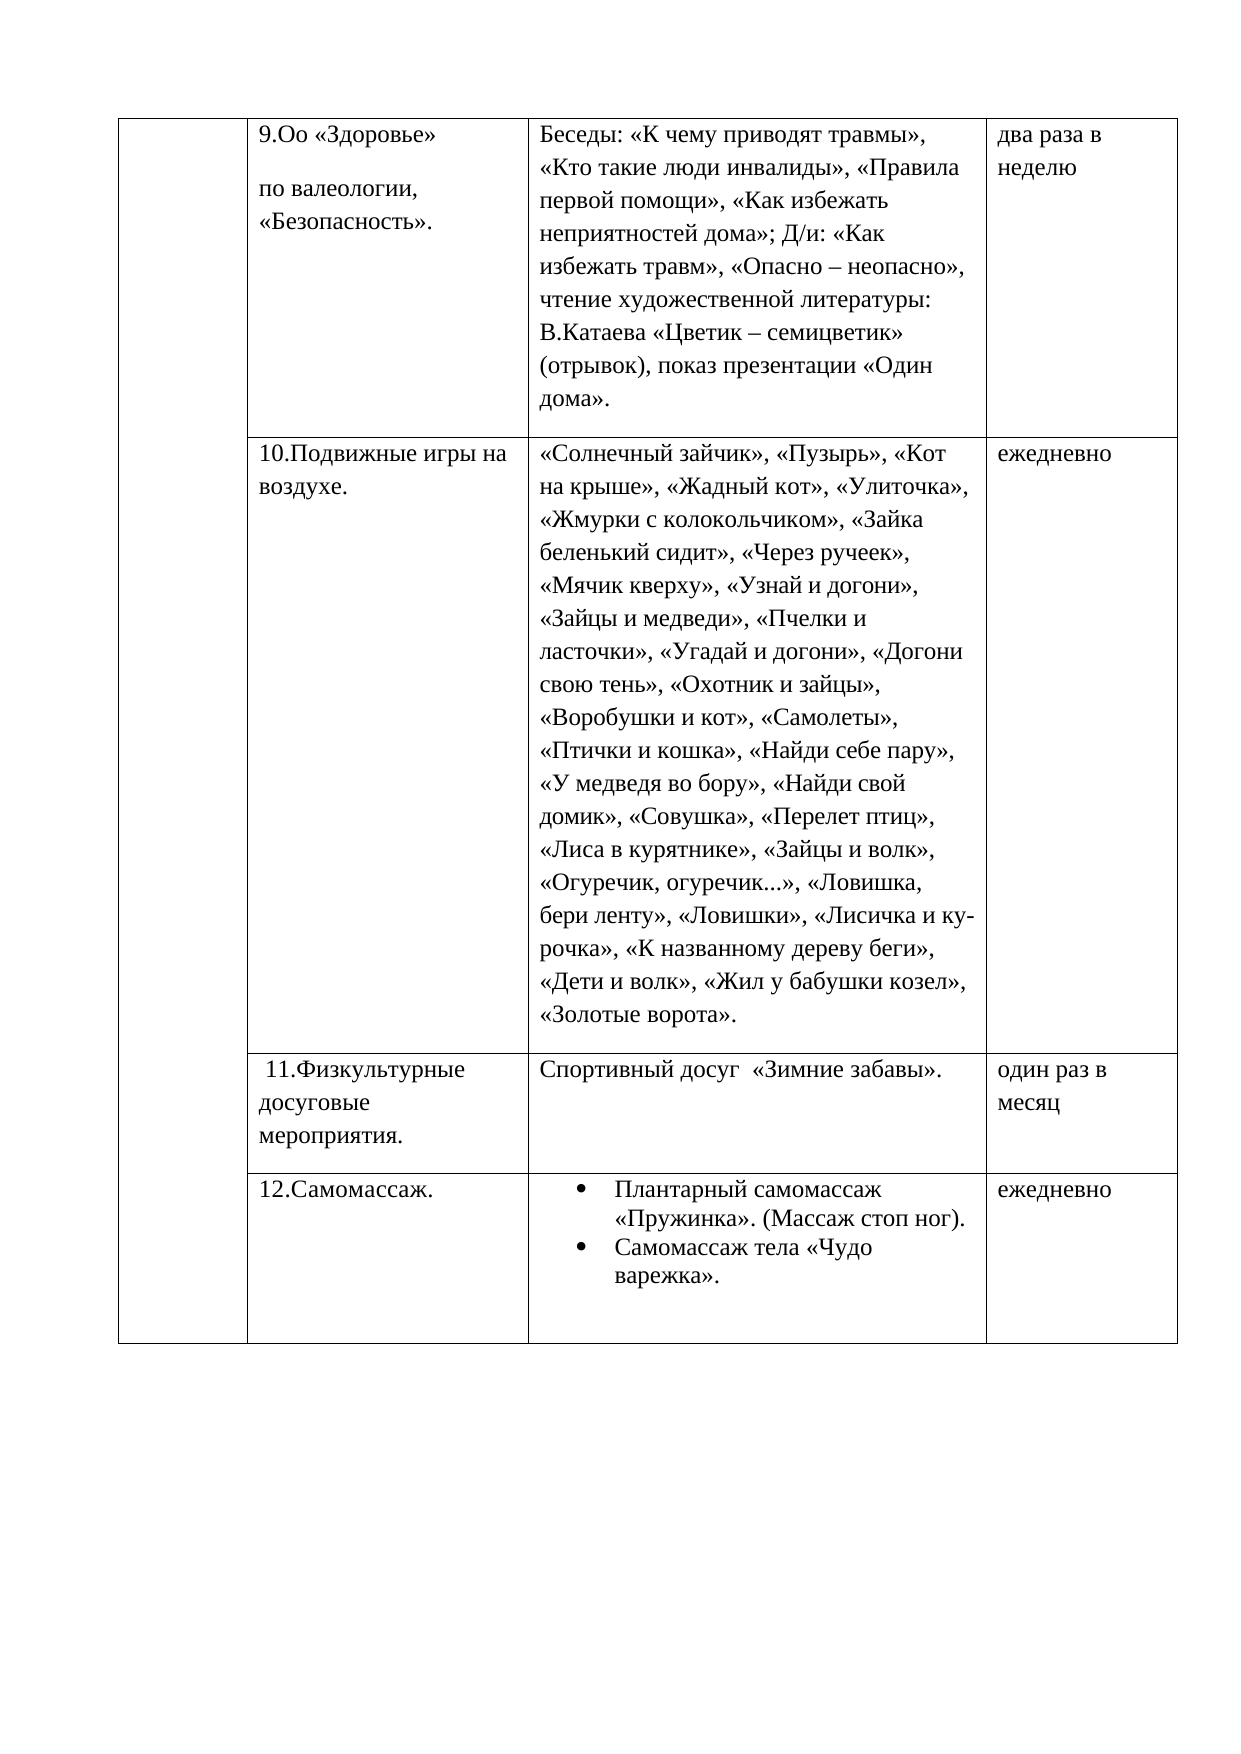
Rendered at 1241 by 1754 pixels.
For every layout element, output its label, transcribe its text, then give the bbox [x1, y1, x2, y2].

table_cell 12.Самомассаж. [248, 1174, 528, 1343]
table_cell один раз в месяц [987, 1054, 1177, 1173]
table_cell 10.Подвижные игры на воздухе. [248, 438, 528, 1053]
table_cell два раза в неделю [987, 119, 1177, 437]
table_cell Спортивный досуг «Зимние забавы». [529, 1054, 986, 1173]
table_cell ежедневно [987, 1174, 1177, 1343]
table_cell 11.Физкультурные досуговые мероприятия. [248, 1054, 528, 1173]
table_cell 9.Оо «Здоровье» по валеологии, «Безопасность». [248, 119, 528, 437]
table_cell ежедневно [987, 438, 1177, 1053]
table_cell «Солнечный зайчик», «Пузырь», «Кот на крыше», «Жадный кот», «Улиточка», «Жмурки с колокольчиком», «Зайка беленький сидит», «Через ручеек», «Мячик кверху», «Узнай и догони», «Зайцы и медведи», «Пчелки и ласточки», «Угадай и догони», «Догони свою тень», «Охотник и зайцы», «Воробушки и кот», «Самолеты», «Птички и кошка», «Найди себе пару», «У медведя во бору», «Найди свой домик», «Совушка», «Перелет птиц», «Лиса в курятнике», «Зайцы и волк», «Огуречик, огуречик...», «Ловишка, бери ленту», «Ловишки», «Лисичка и курочка», «К названному дереву беги», «Дети и волк», «Жил у бабушки козел», «Золотые ворота». [529, 438, 986, 1053]
table_cell Плантарный самомассаж «Пружинка». (Массаж стоп ног). Самомассаж тела «Чудо варежка». [529, 1174, 986, 1343]
table_cell Беседы: «К чему приводят травмы», «Кто такие люди инвалиды», «Правила первой помощи», «Как избежать неприятностей дома»; Д/и: «Как избежать травм», «Опасно – неопасно», чтение художественной литературы: В.Катаева «Цветик – семицветик» (отрывок), показ презентации «Один дома». [529, 119, 986, 437]
